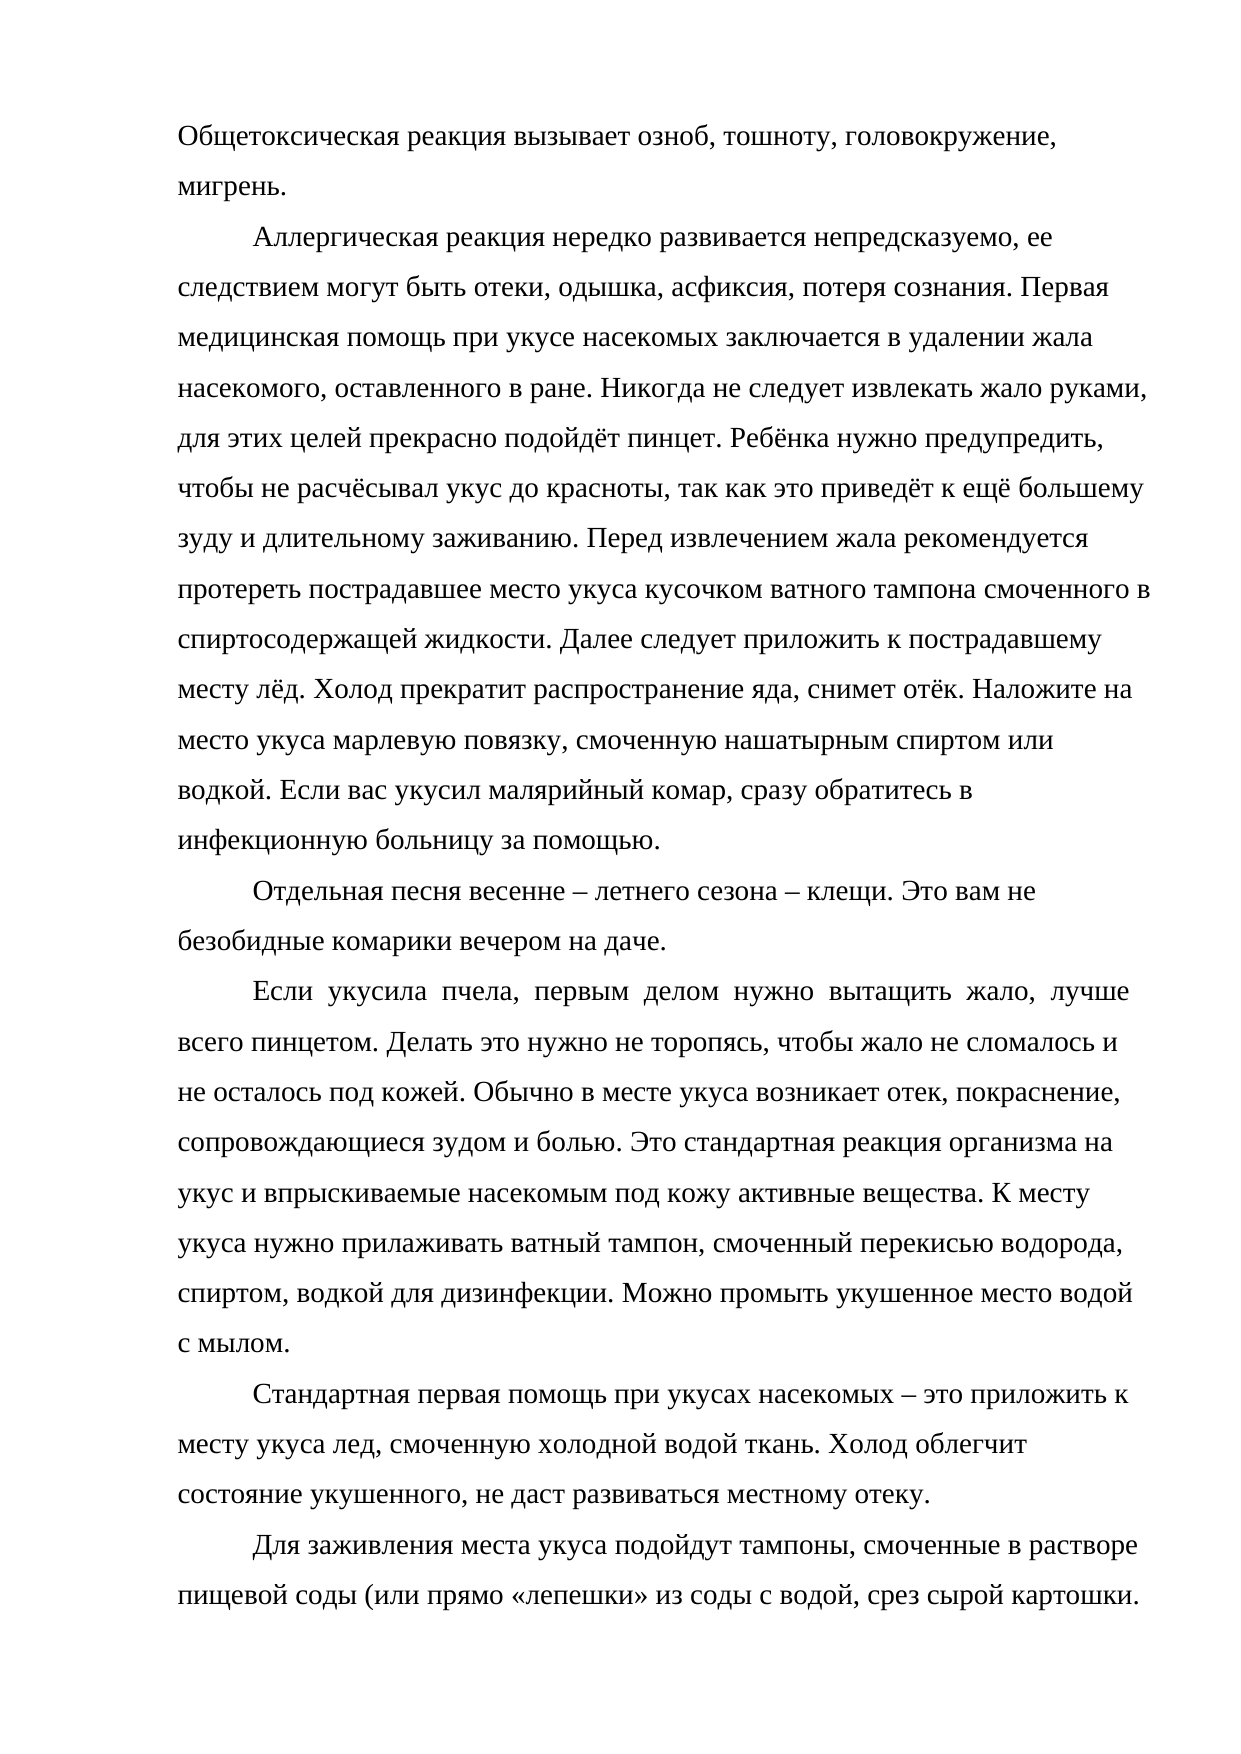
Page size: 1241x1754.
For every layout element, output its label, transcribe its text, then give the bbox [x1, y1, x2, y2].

text Аллергическая реакция нередко развивается непредсказуемо, ее следствием могут быть отеки, одышка, асфиксия, потеря сознания. Первая медицинская помощь при укусе насекомых заключается в удалении жала насекомого, оставленного в ране. Никогда не следует извлекать жало руками, для этих целей прекрасно подойдёт пинцет. Ребёнка нужно предупредить, чтобы не расчёсывал укус до красноты, так как это приведёт к ещё большему зуду и длительному заживанию. Перед извлечением жала рекомендуется протереть пострадавшее место укуса кусочком ватного тампона смоченного в спиртосодержащей жидкости. Далее следует приложить к пострадавшему месту лёд. Холод прекратит распространение яда, снимет отёк. Наложите на место укуса марлевую повязку, смоченную нашатырным спиртом или водкой. Если вас укусил малярийный комар, сразу обратитесь в инфекционную больницу за помощью. [177, 219, 1152, 856]
text Стандартная первая помощь при укусах насекомых – это приложить к месту укуса лед, смоченную холодной водой ткань. Холод облегчит состояние укушенного, не даст развиваться местному отеку. [177, 1376, 1152, 1510]
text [177, 118, 1152, 202]
text Если укусила пчела, первым делом нужно вытащить жало, лучше всего пинцетом. Делать это нужно не торопясь, чтобы жало не сломалось и не осталось под кожей. Обычно в месте укуса возникает отек, покраснение, сопровождающиеся зудом и болью. Это стандартная реакция организма на укус и впрыскиваемые насекомым под кожу активные вещества. К месту укуса нужно прилаживать ватный тампон, смоченный перекисью водорода, спиртом, водкой для дизинфекции. Можно промыть укушенное место водой с мылом. [177, 973, 1152, 1359]
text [177, 1527, 1152, 1611]
text Отдельная песня весенне – летнего сезона – клещи. Это вам не безобидные комарики вечером на даче. [177, 873, 1152, 957]
